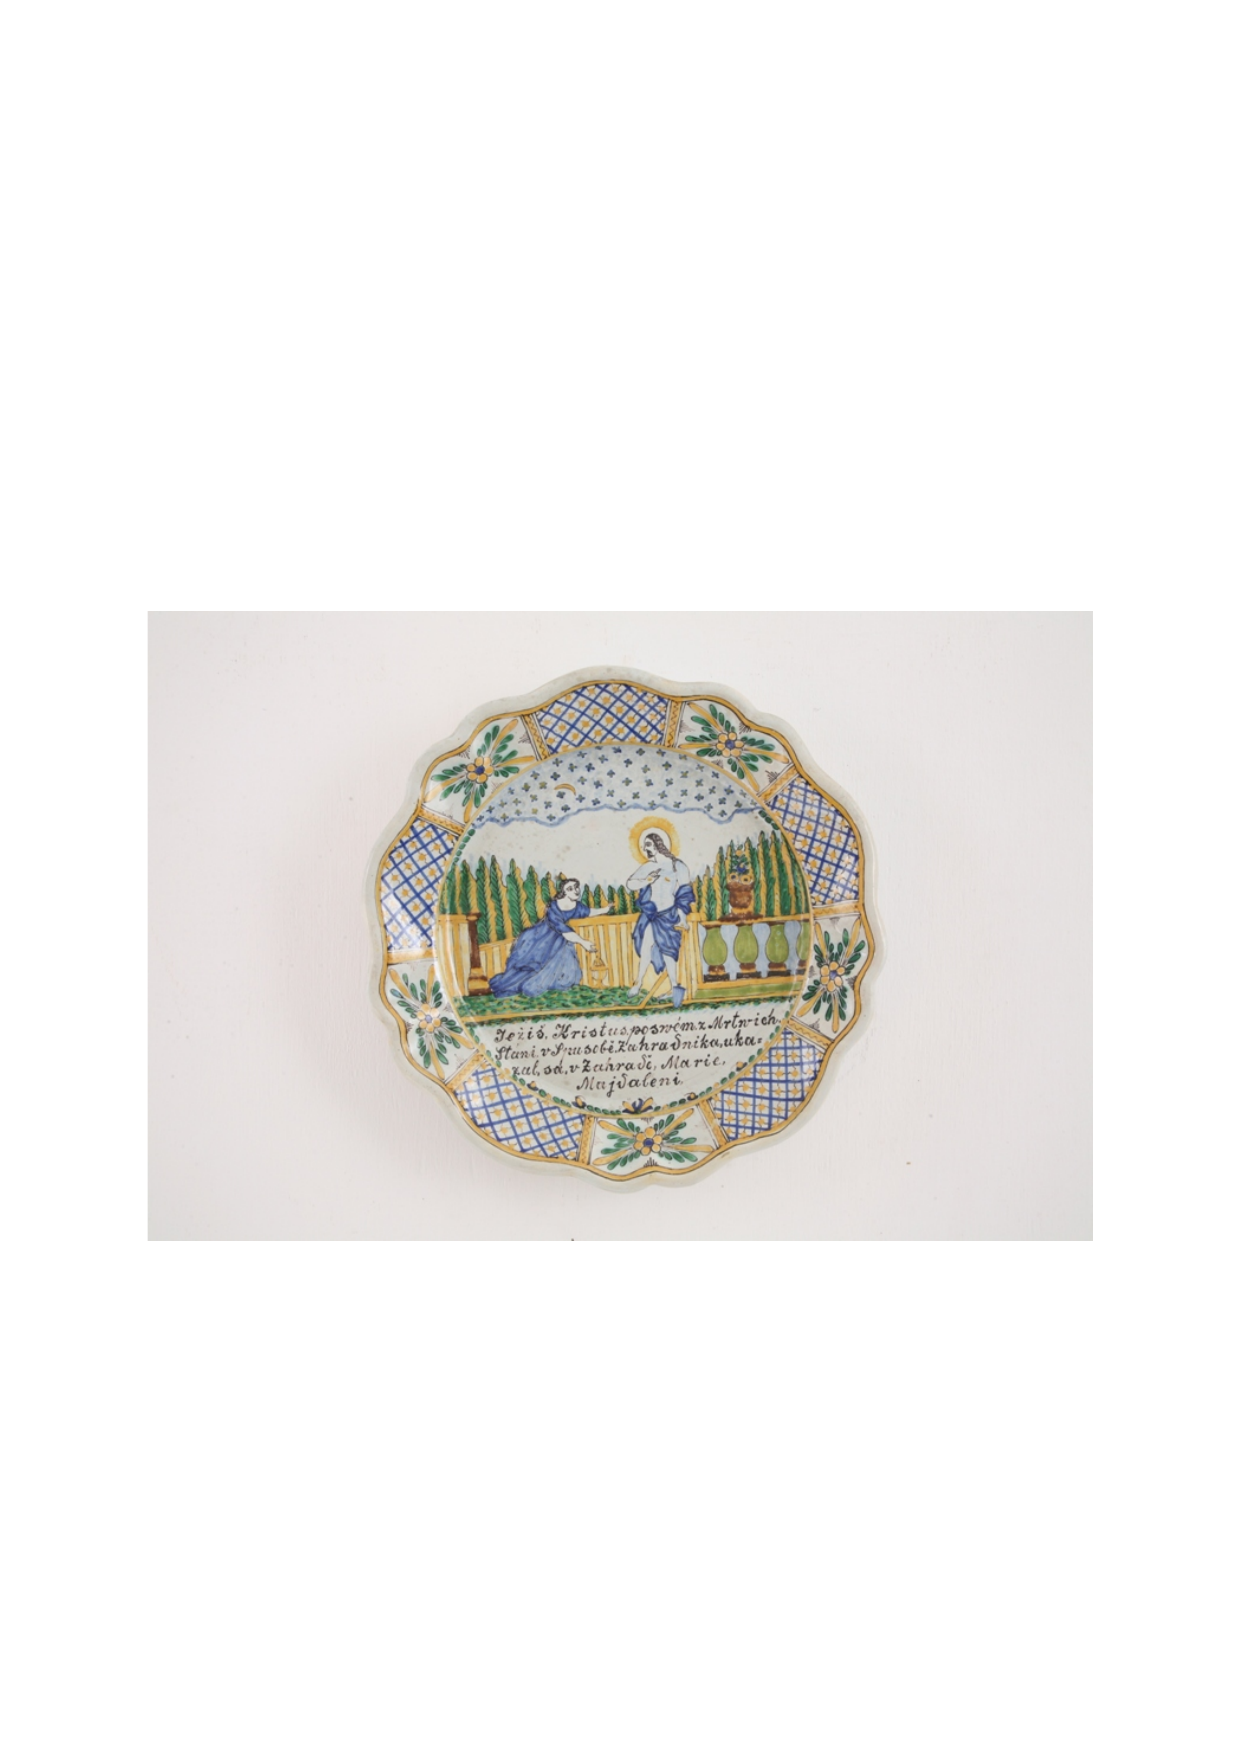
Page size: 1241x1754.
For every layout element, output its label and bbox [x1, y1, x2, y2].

picture [147, 611, 1093, 1241]
